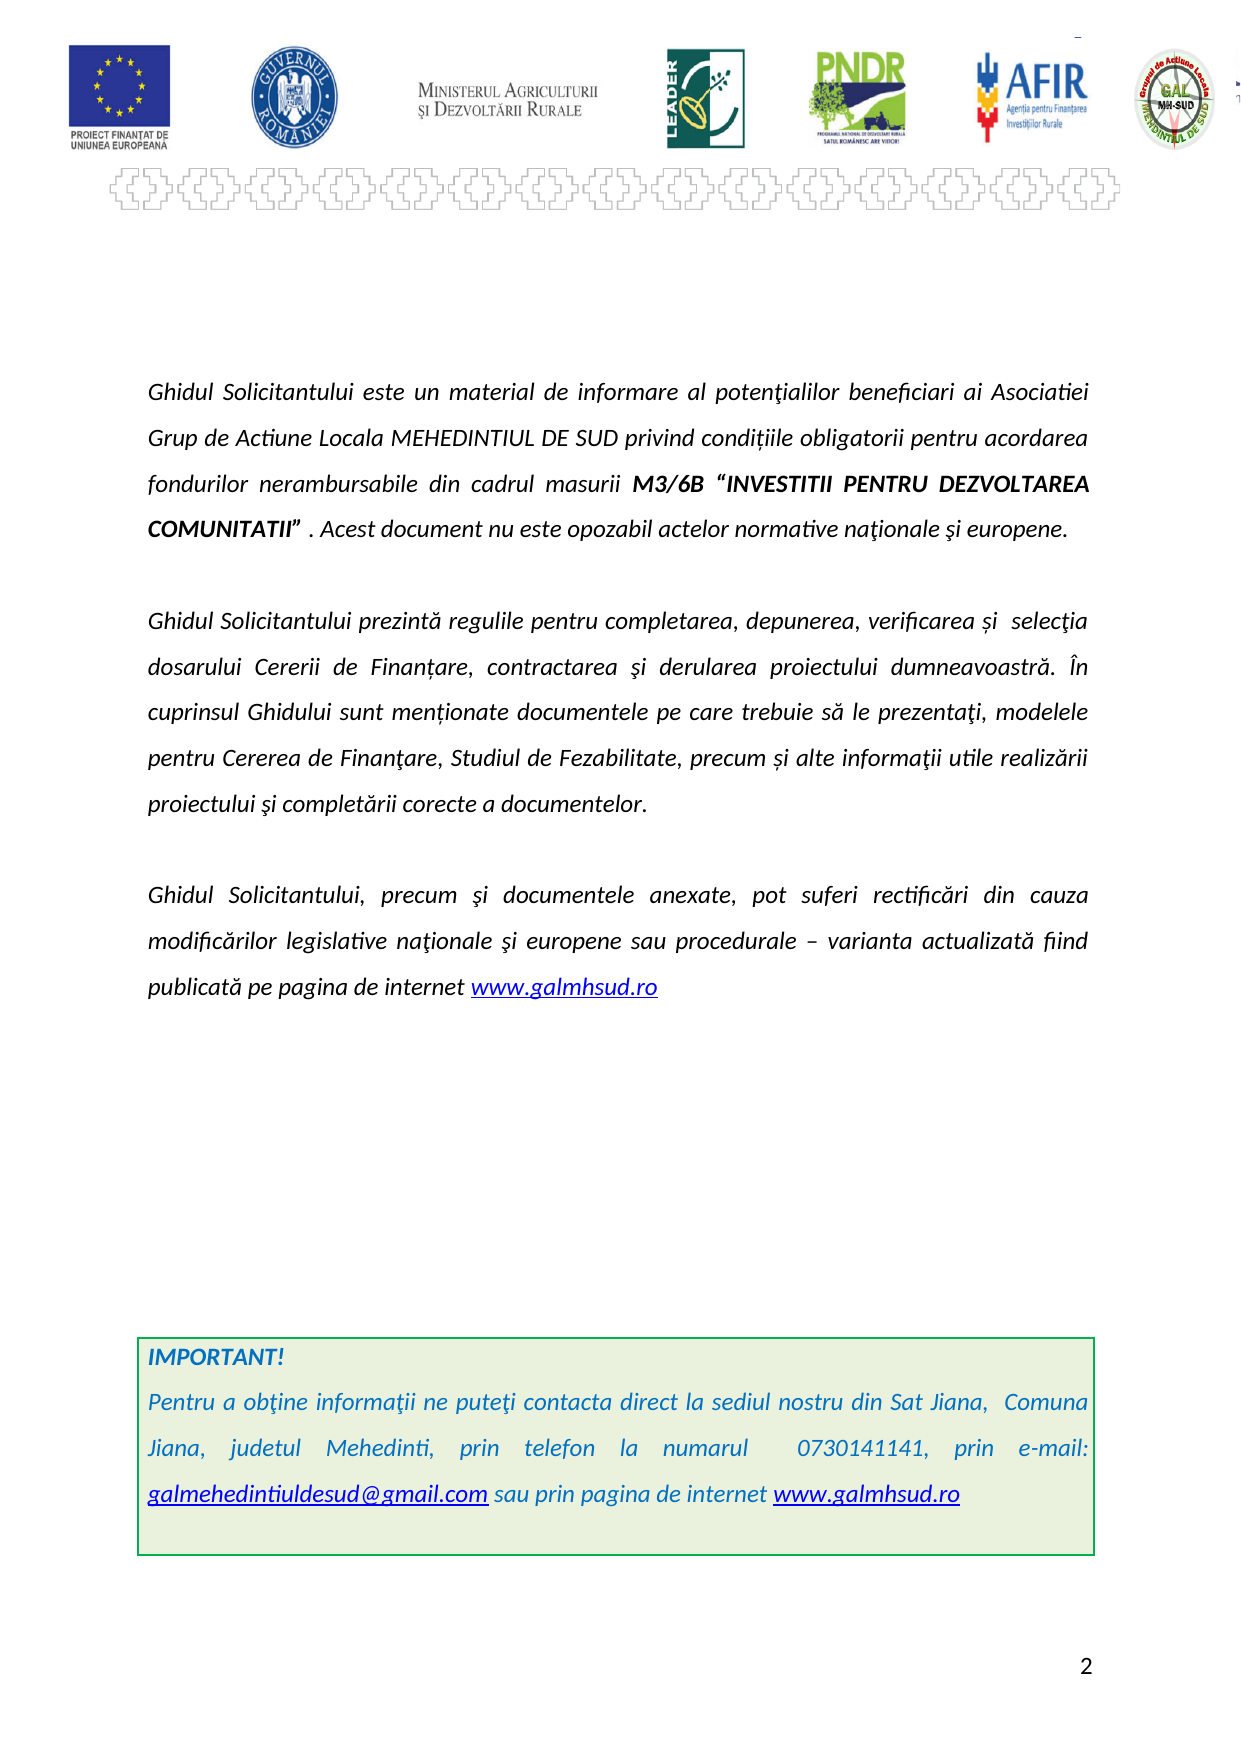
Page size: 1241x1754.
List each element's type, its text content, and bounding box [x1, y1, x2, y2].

text Pentru a obţine informaţii ne puteţi contacta direct la sediul nostru din Sat Jiana, Comuna Jiana, judetul Mehedinti, prin telefon la numarul 0730141141, prin e-mail: galmehedintiuldesud@gmail.com sau prin pagina de internet www.galmhsud.ro [139, 1382, 1093, 1508]
picture [109, 168, 1121, 210]
text Ghidul Solicitantului, precum şi documentele anexate, pot suferi rectificări din cauza modificărilor legislative naţionale şi europene sau procedurale – varianta actualizată fiind publicată pe pagina de internet www.galmhsud.ro [148, 879, 1093, 1001]
text Ghidul Solicitantului prezintă regulile pentru completarea, depunerea, verificarea și selecţia dosarului Cererii de Finanțare, contractarea şi derularea proiectului dumneavoastră. În cuprinsul Ghidului sunt menționate documentele pe care trebuie să le prezentaţi, modelele pentru Cererea de Finanţare, Studiul de Fezabilitate, precum și alte informaţii utile realizării proiectului şi completării corecte a documentelor. [148, 605, 1093, 818]
text Ghidul Solicitantului este un material de informare al potenţialilor beneficiari ai Asociatiei Grup de Actiune Locala MEHEDINTIUL DE SUD privind condițiile obligatorii pentru acordarea fondurilor nerambursabile din cadrul masurii M3/6B “INVESTITII PENTRU DEZVOLTAREA COMUNITATII” . Acest document nu este opozabil actelor normative naţionale şi europene. [148, 376, 1093, 544]
text IMPORTANT! [139, 1339, 1093, 1371]
picture [40, 31, 1241, 151]
